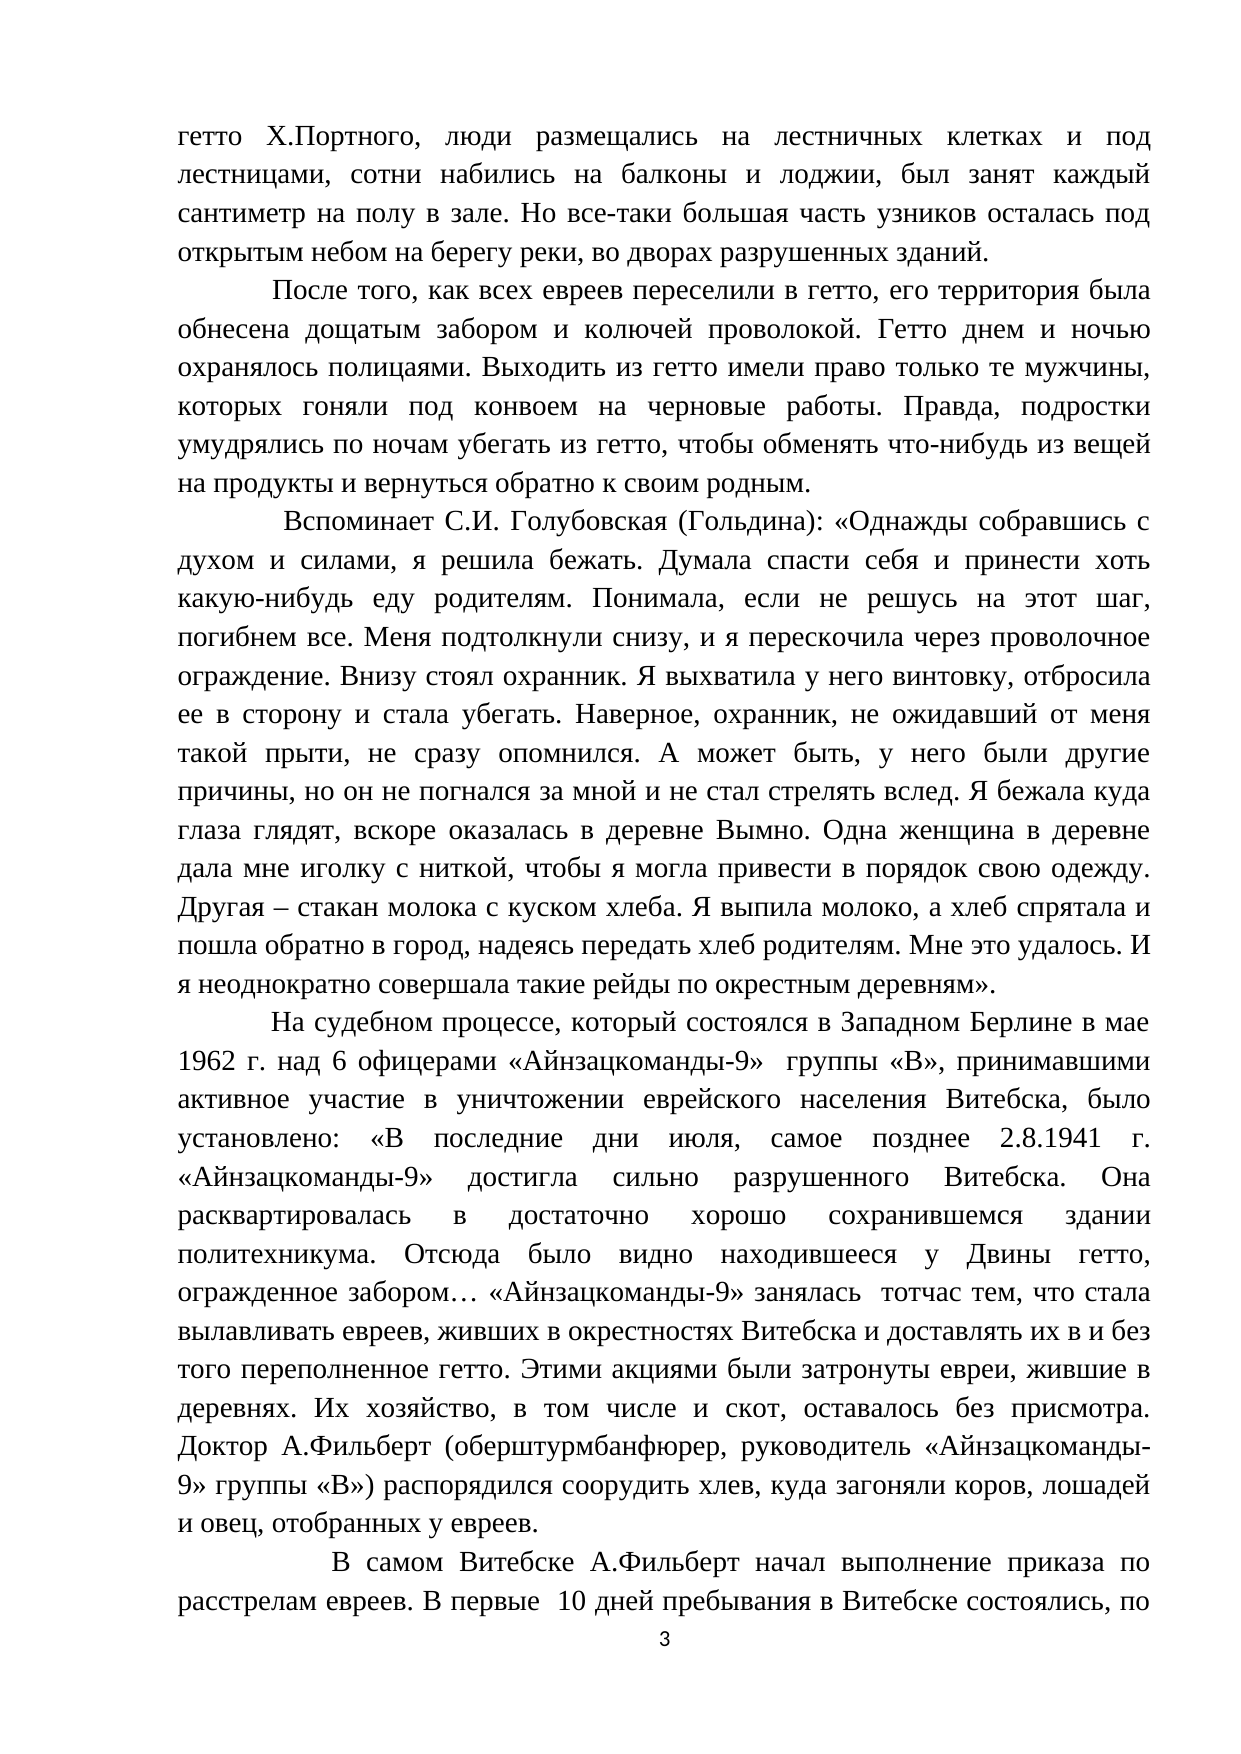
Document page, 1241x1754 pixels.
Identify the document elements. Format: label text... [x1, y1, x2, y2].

text Вспоминает С.И. Голубовская (Гольдина): «Однажды собравшись с духом и силами, я решила бежать. Думала спасти себя и принести хоть какую-нибудь еду родителям. Понимала, если не решусь на этот шаг, погибнем все. Меня подтолкнули снизу, и я перескочила через проволочное ограждение. Внизу стоял охранник. Я выхватила у него винтовку, отбросила ее в сторону и стала убегать. Наверное, охранник, не ожидавший от меня такой прыти, не сразу опомнился. А может быть, у него были другие причины, но он не погнался за мной и не стал стрелять вслед. Я бежала куда глаза глядят, вскоре оказалась в деревне Вымно. Одна женщина в деревне дала мне иголку с ниткой, чтобы я могла привести в порядок свою одежду. Другая – стакан молока с куском хлеба. Я выпила молоко, а хлеб спрятала и пошла обратно в город, надеясь передать хлеб родителям. Мне это удалось. И я неоднократно совершала такие рейды по окрестным деревням». [177, 503, 1152, 999]
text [177, 118, 1152, 267]
text На судебном процессе, который состоялся в Западном Берлине в мае 1962 г. над 6 офицерами «Айнзацкоманды-9» группы «В», принимавшими активное участие в уничтожении еврейского населения Витебска, было установлено: «В последние дни июля, самое позднее 2.8.1941 г. «Айнзацкоманды-9» достигла сильно разрушенного Витебска. Она расквартировалась в достаточно хорошо сохранившемся здании политехникума. Отсюда было видно находившееся у Двины гетто, огражденное забором… «Айнзацкоманды-9» занялась тотчас тем, что стала вылавливать евреев, живших в окрестностях Витебска и доставлять их в и без того переполненное гетто. Этими акциями были затронуты евреи, жившие в деревнях. Их хозяйство, в том числе и скот, оставалось без присмотра. Доктор А.Фильберт (оберштурмбанфюрер, руководитель «Айнзацкоманды-9» группы «В») распорядился соорудить хлев, куда загоняли коров, лошадей и овец, отобранных у евреев. [177, 1004, 1152, 1539]
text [177, 1544, 1152, 1616]
text После того, как всех евреев переселили в гетто, его территория была обнесена дощатым забором и колючей проволокой. Гетто днем и ночью охранялось полицаями. Выходить из гетто имели право только те мужчины, которых гоняли под конвоем на черновые работы. Правда, подростки умудрялись по ночам убегать из гетто, чтобы обменять что-нибудь из вещей на продукты и вернуться обратно к своим родным. [177, 272, 1152, 498]
